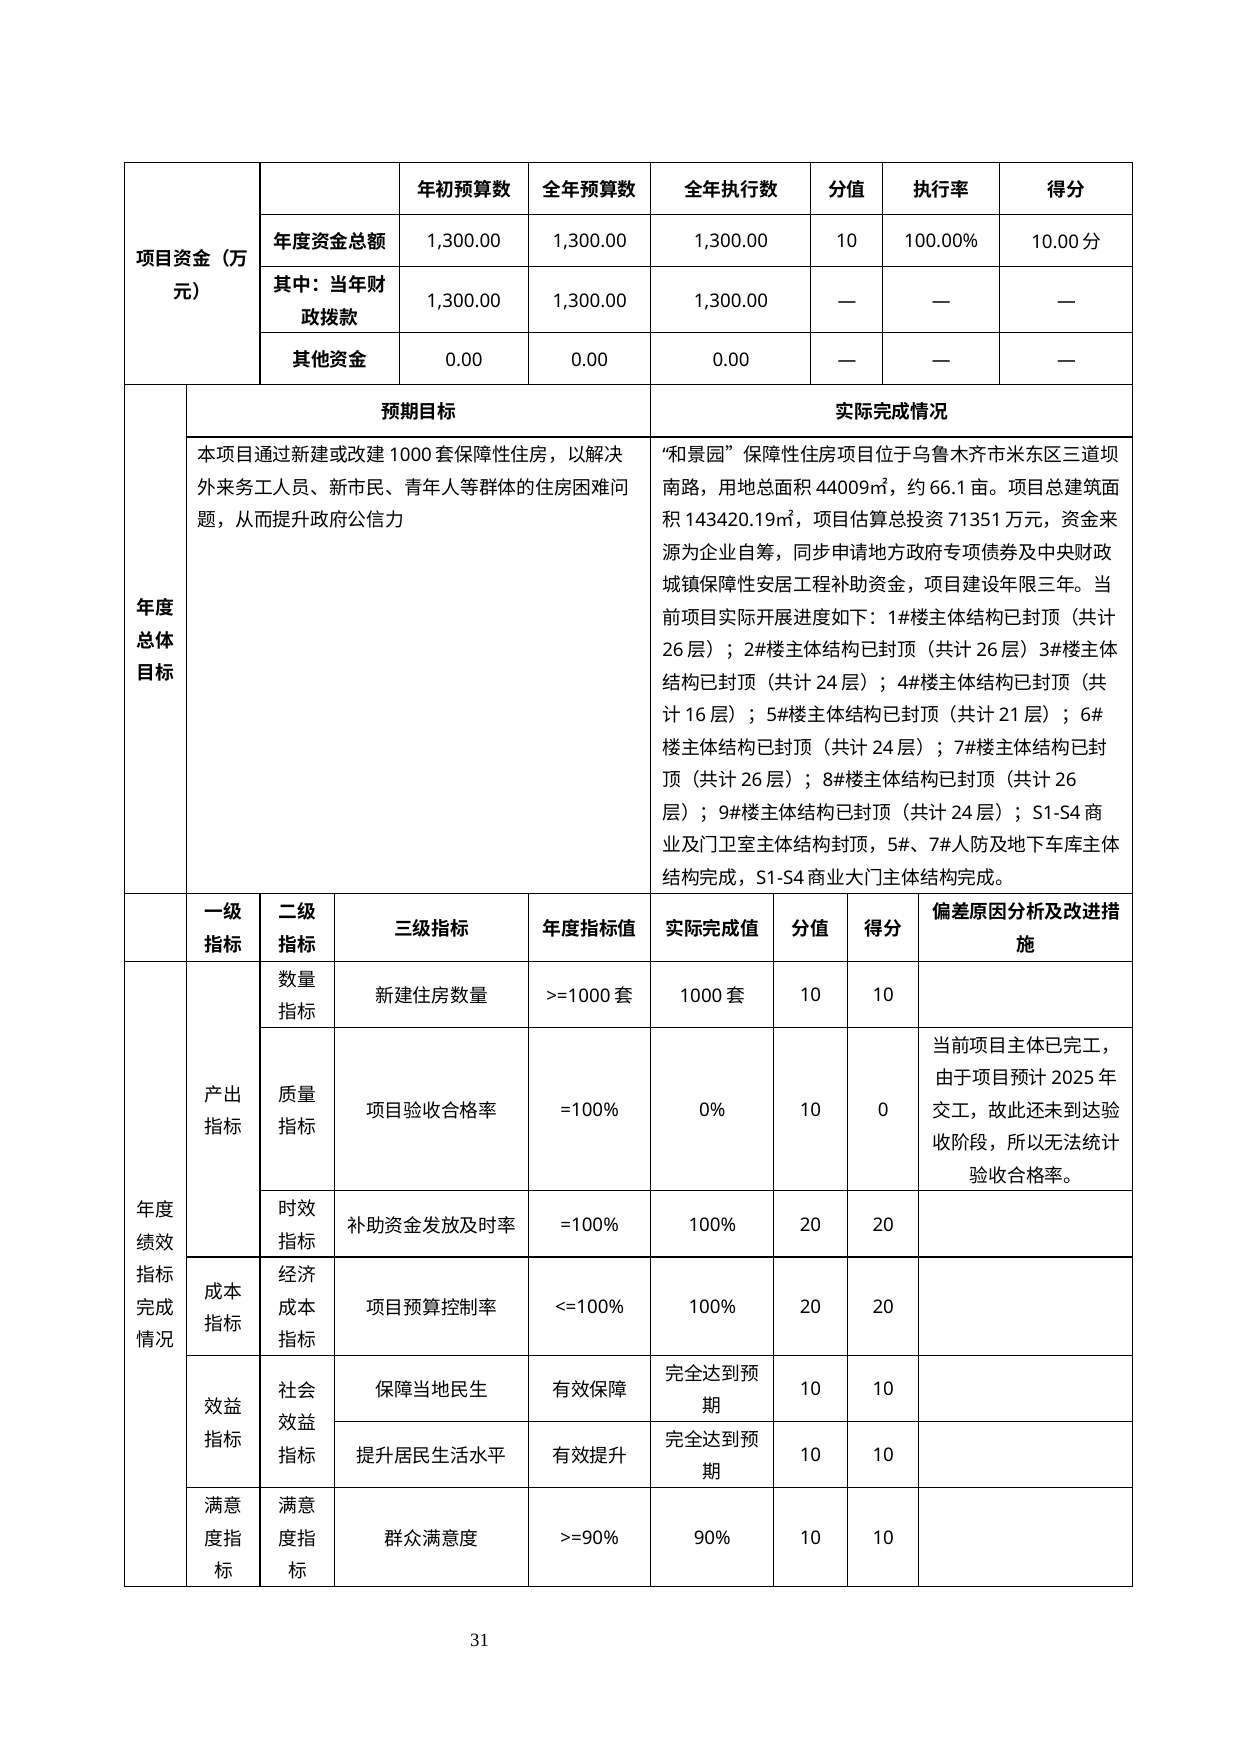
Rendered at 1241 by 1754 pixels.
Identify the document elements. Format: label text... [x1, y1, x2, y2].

table_cell =100% [529, 1028, 650, 1190]
table_cell 时效指标 [261, 1191, 334, 1256]
table_cell — [883, 333, 999, 384]
table_cell 100% [651, 1191, 773, 1256]
table_cell 得分 [1000, 163, 1132, 214]
table_cell “和景园”保障性住房项目位于乌鲁木齐市米东区三道坝南路，用地总面积44009㎡，约66.1亩。项目总建筑面积143420.19㎡，项目估算总投资71351万元，资金来源为企业自筹，同步申请地方政府专项债券及中央财政城镇保障性安居工程补助资金，项目建设年限三年。当前项目实际开展进度如下：1#楼主体结构已封顶（共计26层）；2#楼主体结构已封顶（共计26层）3#楼主体结构已封顶（共计24层）；4#楼主体结构已封顶（共计16层）；5#楼主体结构已封顶（共计21层）；6#楼主体结构已封顶（共计24层）；7#楼主体结构已封顶（共计26层）；8#楼主体结构已封顶（共计26层）；9#楼主体结构已封顶（共计24层）；S1-S4商业及门卫室主体结构封顶，5#、7#人防及地下车库主体结构完成，S1-S4商业大门主体结构完成。 [651, 438, 1132, 892]
table_cell [125, 894, 186, 961]
table_cell 1,300.00 [651, 215, 810, 266]
table_cell 0% [651, 1028, 773, 1190]
table_cell 一级指标 [187, 894, 259, 961]
table_cell 年度总体目标 [125, 385, 186, 892]
table_cell >=1000套 [529, 962, 650, 1027]
table_cell [919, 1422, 1132, 1487]
table_cell 提升居民生活水平 [335, 1422, 528, 1487]
table_cell 年度资金总额 [261, 215, 399, 266]
table_cell 20 [774, 1258, 847, 1355]
table_cell 实际完成值 [651, 894, 773, 961]
table_cell 效益指标 [187, 1356, 259, 1487]
table_cell 10 [848, 1356, 918, 1421]
table_cell [919, 1191, 1132, 1256]
table_cell >=90% [529, 1488, 650, 1586]
table_cell — [883, 267, 999, 332]
table_cell 0.00 [529, 333, 650, 384]
table_cell 完全达到预期 [651, 1356, 773, 1421]
table_cell 0 [848, 1028, 918, 1190]
table_cell 分值 [774, 894, 847, 961]
table_cell 满意度指标 [187, 1488, 259, 1586]
table_cell 社会效益指标 [261, 1356, 334, 1487]
table_cell 其中：当年财政拨款 [261, 267, 399, 332]
table_cell 年度绩效指标完成情况 [125, 962, 186, 1586]
table_cell 10 [811, 215, 882, 266]
table_cell 执行率 [883, 163, 999, 214]
table_cell 10 [774, 1028, 847, 1190]
table_cell 0.00 [400, 333, 528, 384]
table_cell — [1000, 333, 1132, 384]
table_cell 实际完成情况 [651, 385, 1132, 436]
table_cell 群众满意度 [335, 1488, 528, 1586]
table_cell 得分 [848, 894, 918, 961]
table_cell 三级指标 [335, 894, 528, 961]
table_cell 全年预算数 [529, 163, 650, 214]
table_cell 本项目通过新建或改建1000套保障性住房，以解决外来务工人员、新市民、青年人等群体的住房困难问题，从而提升政府公信力 [187, 438, 650, 892]
table_cell 二级指标 [261, 894, 334, 961]
table_cell 补助资金发放及时率 [335, 1191, 528, 1256]
table_cell 质量指标 [261, 1028, 334, 1190]
table_cell 完全达到预期 [651, 1422, 773, 1487]
table_cell 满意度指标 [261, 1488, 334, 1586]
table_cell 10 [848, 1488, 918, 1586]
table_cell 年度指标值 [529, 894, 650, 961]
table_cell 年初预算数 [400, 163, 528, 214]
table_cell 1,300.00 [651, 267, 810, 332]
table_cell 保障当地民生 [335, 1356, 528, 1421]
table_cell 有效保障 [529, 1356, 650, 1421]
table_cell [261, 163, 399, 214]
table_cell 10.00分 [1000, 215, 1132, 266]
table_cell 分值 [811, 163, 882, 214]
table_cell [919, 962, 1132, 1027]
table_cell 1,300.00 [529, 267, 650, 332]
table_cell 90% [651, 1488, 773, 1586]
table_cell 产出指标 [187, 962, 259, 1256]
table_cell 0.00 [651, 333, 810, 384]
table_cell [919, 1356, 1132, 1421]
table_cell 项目预算控制率 [335, 1258, 528, 1355]
table_cell 20 [848, 1191, 918, 1256]
table_cell 数量指标 [261, 962, 334, 1027]
table_cell 20 [848, 1258, 918, 1355]
table_cell 经济成本指标 [261, 1258, 334, 1355]
table_cell 10 [848, 962, 918, 1027]
table_cell <=100% [529, 1258, 650, 1355]
table_cell 其他资金 [261, 333, 399, 384]
table_cell 20 [774, 1191, 847, 1256]
table_cell 全年执行数 [651, 163, 810, 214]
table_cell =100% [529, 1191, 650, 1256]
table_cell 新建住房数量 [335, 962, 528, 1027]
table_cell [919, 1258, 1132, 1355]
table_cell — [811, 267, 882, 332]
table_cell 当前项目主体已完工，由于项目预计2025年交工，故此还未到达验收阶段，所以无法统计验收合格率。 [919, 1028, 1132, 1190]
table_cell 项目资金（万元） [125, 163, 259, 384]
table_cell 1,300.00 [529, 215, 650, 266]
table_cell 有效提升 [529, 1422, 650, 1487]
table_cell — [811, 333, 882, 384]
table_cell 1000套 [651, 962, 773, 1027]
table_cell 10 [848, 1422, 918, 1487]
table_cell 100% [651, 1258, 773, 1355]
table_cell 10 [774, 962, 847, 1027]
table_cell 预期目标 [187, 385, 650, 436]
table_cell 偏差原因分析及改进措施 [919, 894, 1132, 961]
table_cell 项目验收合格率 [335, 1028, 528, 1190]
table_cell 1,300.00 [400, 215, 528, 266]
table_cell 成本指标 [187, 1258, 259, 1355]
table_cell 10 [774, 1422, 847, 1487]
table_cell [919, 1488, 1132, 1586]
table_cell 10 [774, 1356, 847, 1421]
table_cell — [1000, 267, 1132, 332]
table_cell 100.00% [883, 215, 999, 266]
table_cell 1,300.00 [400, 267, 528, 332]
table_cell 10 [774, 1488, 847, 1586]
